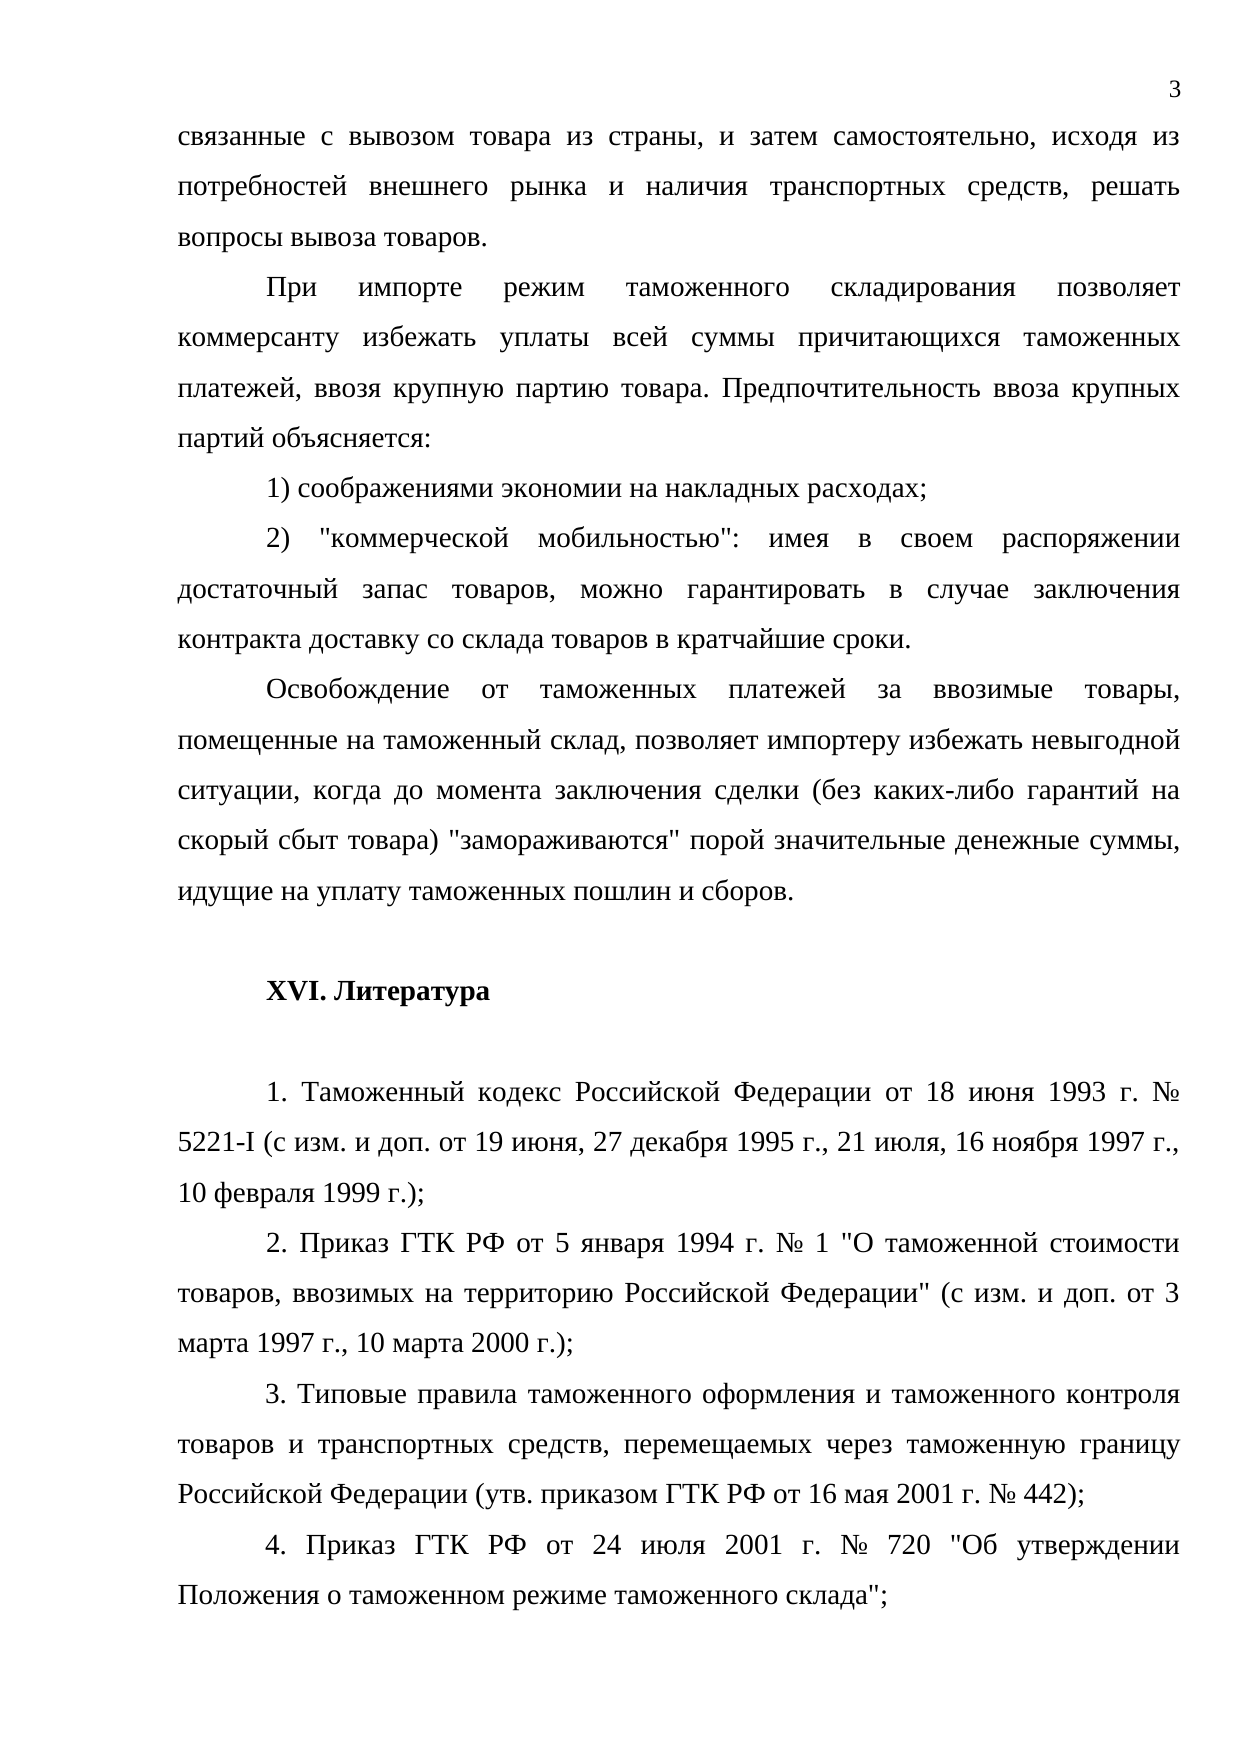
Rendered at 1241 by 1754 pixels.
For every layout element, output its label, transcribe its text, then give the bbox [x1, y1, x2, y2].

text XVI. Литература [177, 973, 1181, 1007]
text Освобождение от таможенных платежей за ввозимые товары, помещенные на таможенный склад, позволяет импортеру избежать невыгодной ситуации, когда до момента заключения сделки (без каких-либо гарантий на скорый сбыт товара) "замораживаются" порой значительные денежные суммы, идущие на уплату таможенных пошлин и сборов. [177, 672, 1181, 906]
text 4. Приказ ГТК РФ от 24 июля 2001 г. № 720 "Об утверждении Положения о таможенном режиме таможенного склада"; [177, 1527, 1181, 1611]
text 3. Типовые правила таможенного оформления и таможенного контроля товаров и транспортных средств, перемещаемых через таможенную границу Российской Федерации (утв. приказом ГТК РФ от 16 мая 2001 г. № 442); [177, 1376, 1181, 1510]
text 2) "коммерческой мобильностью": имея в своем распоряжении достаточный запас товаров, можно гарантировать в случае заключения контракта доставку со склада товаров в кратчайшие сроки. [177, 521, 1181, 655]
text 1) соображениями экономии на накладных расходах; [177, 470, 1181, 504]
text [177, 118, 1181, 252]
text 1. Таможенный кодекс Российской Федерации от 18 июня 1993 г. № 5221-I (с изм. и доп. от 19 июня, 27 декабря 1995 г., 21 июля, 16 ноября 1997 г., 10 февраля 1999 г.); [177, 1074, 1181, 1208]
text При импорте режим таможенного складирования позволяет коммерсанту избежать уплаты всей суммы причитающихся таможенных платежей, ввозя крупную партию товара. Предпочтительность ввоза крупных партий объясняется: [177, 269, 1181, 453]
text 2. Приказ ГТК РФ от 5 января 1994 г. № 1 "О таможенной стоимости товаров, ввозимых на территорию Российской Федерации" (с изм. и доп. от 3 марта 1997 г., 10 марта 2000 г.); [177, 1225, 1181, 1359]
